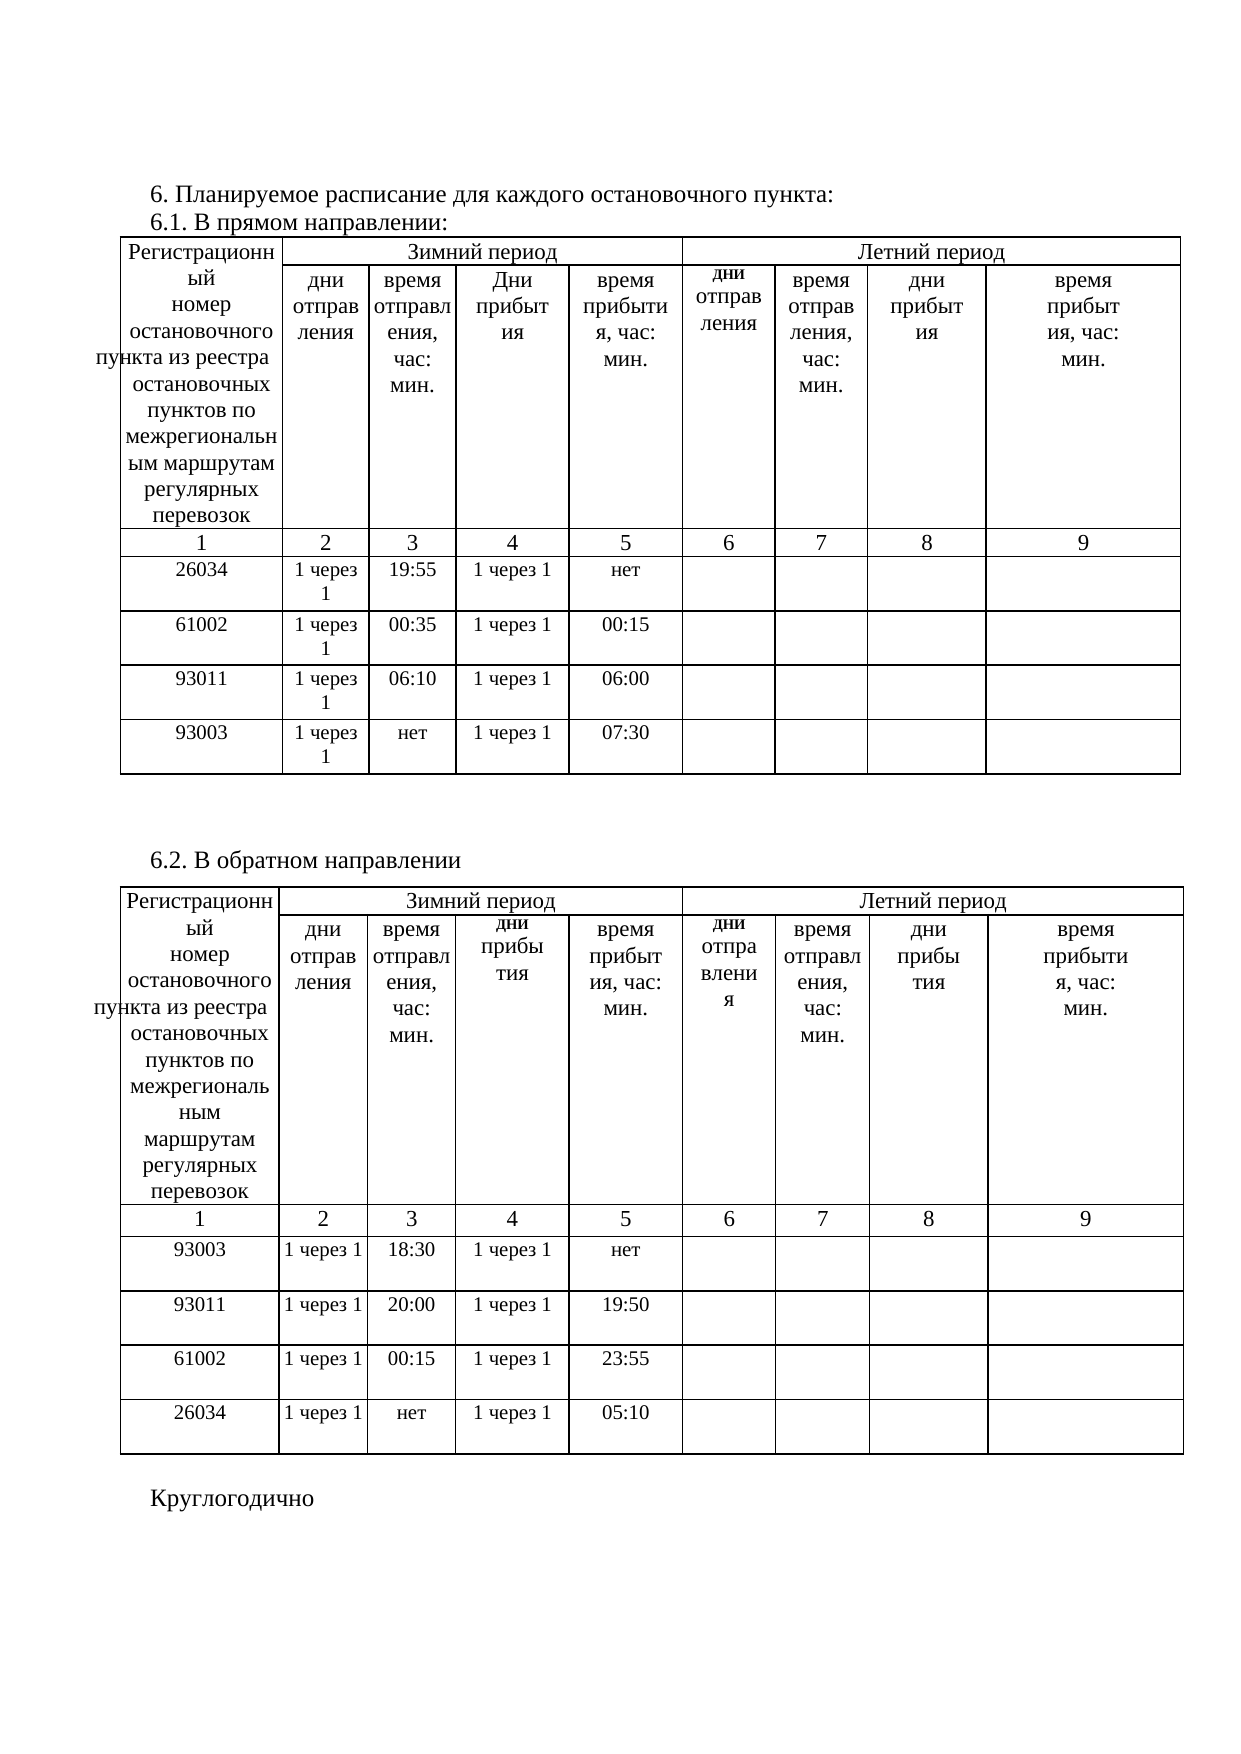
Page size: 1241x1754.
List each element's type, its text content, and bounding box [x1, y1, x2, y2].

table_cell 6 [683, 529, 774, 556]
table_cell 1 через 1 [456, 1346, 568, 1399]
table_cell 2 [283, 529, 368, 556]
table_cell [683, 666, 774, 719]
table_cell 3 [368, 1205, 455, 1236]
table_cell нет [370, 720, 455, 773]
table_cell [870, 1237, 987, 1290]
table_cell 4 [457, 529, 568, 556]
table_cell 1 через 1 [457, 720, 568, 773]
table_cell время отправ ления, час: мин. [776, 266, 867, 528]
table_cell 5 [570, 1205, 682, 1236]
table_cell [683, 557, 774, 610]
table_cell 1 через 1 [280, 1292, 367, 1344]
table_cell 1 через 1 [457, 557, 568, 610]
table_cell 00:35 [370, 612, 455, 664]
table_cell 6 [683, 1205, 775, 1236]
table_cell [987, 666, 1180, 719]
table_cell [776, 1400, 869, 1453]
table_cell [776, 557, 867, 610]
table_cell [776, 1346, 869, 1399]
table_cell 07:30 [570, 720, 682, 773]
table_cell [776, 1237, 869, 1290]
table_cell 19:55 [370, 557, 455, 610]
table_header Летний период [683, 888, 1183, 914]
table_cell 61002 [121, 612, 282, 664]
table_cell 18:30 [368, 1237, 455, 1290]
table_cell ДНИ отправ ления [683, 266, 774, 528]
text 6.2. В обратном направлении [150, 845, 1090, 873]
table_cell 1 [121, 529, 282, 556]
table_cell [868, 720, 985, 773]
table_cell 06:00 [570, 666, 682, 719]
table_cell 61002 [121, 1346, 278, 1399]
table_cell нет [368, 1400, 455, 1453]
table_cell [868, 666, 985, 719]
table_cell [989, 1346, 1183, 1399]
table_cell 19:50 [570, 1292, 682, 1344]
table_cell [683, 720, 774, 773]
table_cell 5 [570, 529, 682, 556]
text 6. Планируемое расписание для каждого остановочного пункта: [150, 179, 1090, 207]
text 6.1. В прямом направлении: [150, 207, 1090, 236]
table_cell [870, 1292, 987, 1344]
table_cell 1 через 1 [280, 1346, 367, 1399]
table_cell дни прибы тия [870, 916, 987, 1204]
table_cell время прибыт ия, час: мин. [570, 916, 682, 1204]
table_cell 1 через 1 [456, 1237, 568, 1290]
table_cell дни отправ ления [283, 266, 368, 528]
table_header Регистрационный номер остановочного пункта из реестра остановочных пунктов по межрегиональным маршрутам регулярных перевозок [121, 888, 278, 1204]
table_cell время прибыти я, час: мин. [989, 916, 1183, 1204]
table_cell 3 [370, 529, 455, 556]
table_cell время отправл ения, час: мин. [776, 916, 869, 1204]
table_cell 93003 [121, 1237, 278, 1290]
table_cell [776, 1292, 869, 1344]
table_cell нет [570, 557, 682, 610]
table_cell 8 [868, 529, 985, 556]
table_cell 1 через 1 [283, 720, 368, 773]
table_cell [989, 1237, 1183, 1290]
table_cell 05:10 [570, 1400, 682, 1453]
table_cell [776, 666, 867, 719]
table_cell 26034 [121, 1400, 278, 1453]
table_cell 1 через 1 [280, 1237, 367, 1290]
table_cell [870, 1346, 987, 1399]
table_cell [870, 1400, 987, 1453]
table_cell 8 [870, 1205, 987, 1236]
table_cell 4 [456, 1205, 568, 1236]
table_cell [989, 1292, 1183, 1344]
table_cell [776, 612, 867, 664]
table_cell время отправл ения, час: мин. [370, 266, 455, 528]
table_header Летний период [683, 238, 1180, 264]
table_cell 26034 [121, 557, 282, 610]
table_cell 1 через 1 [283, 557, 368, 610]
table_cell [868, 557, 985, 610]
table_cell 1 через 1 [283, 666, 368, 719]
table_cell время прибыт ия, час: мин. [987, 266, 1180, 528]
table_cell 9 [987, 529, 1180, 556]
table_cell 1 через 1 [280, 1400, 367, 1453]
table_cell 1 через 1 [457, 666, 568, 719]
table_cell 23:55 [570, 1346, 682, 1399]
table_cell 93003 [121, 720, 282, 773]
table_cell [776, 720, 867, 773]
table_cell [987, 612, 1180, 664]
table_cell 7 [776, 1205, 869, 1236]
table_cell ДНИ прибы тия [456, 916, 568, 1204]
table_cell 2 [280, 1205, 367, 1236]
table_cell [987, 720, 1180, 773]
table_cell 00:15 [368, 1346, 455, 1399]
table_cell [683, 612, 774, 664]
table_cell 1 через 1 [456, 1292, 568, 1344]
table_cell время отправл ения, час: мин. [368, 916, 455, 1204]
table_cell 93011 [121, 666, 282, 719]
table_cell 00:15 [570, 612, 682, 664]
table_cell 1 через 1 [457, 612, 568, 664]
table_cell [683, 1292, 775, 1344]
table_header Зимний период [280, 888, 682, 914]
table_cell [868, 612, 985, 664]
table_cell [683, 1346, 775, 1399]
table_cell 9 [989, 1205, 1183, 1236]
table_cell дни отправ ления [280, 916, 367, 1204]
table_cell Дни прибыт ия [457, 266, 568, 528]
table_cell [989, 1400, 1183, 1453]
table_cell 7 [776, 529, 867, 556]
table_cell 1 через 1 [456, 1400, 568, 1453]
table_cell [683, 1400, 775, 1453]
table_cell 93011 [121, 1292, 278, 1344]
table_cell [987, 557, 1180, 610]
table_cell нет [570, 1237, 682, 1290]
table_header Зимний период [283, 238, 682, 264]
table_header Регистрационный номер остановочного пункта из реестра остановочных пунктов по межрегиональным маршрутам регулярных перевозок [121, 238, 282, 528]
table_cell 06:10 [370, 666, 455, 719]
table_cell 1 через 1 [283, 612, 368, 664]
table_cell 1 [121, 1205, 278, 1236]
table_cell время прибыти я, час: мин. [570, 266, 682, 528]
table_cell 20:00 [368, 1292, 455, 1344]
text Круглогодично [150, 1483, 1090, 1512]
table_cell дни прибыт ия [868, 266, 985, 528]
table_cell [683, 1237, 775, 1290]
table_cell ДНИ отпра влени я [683, 916, 775, 1204]
